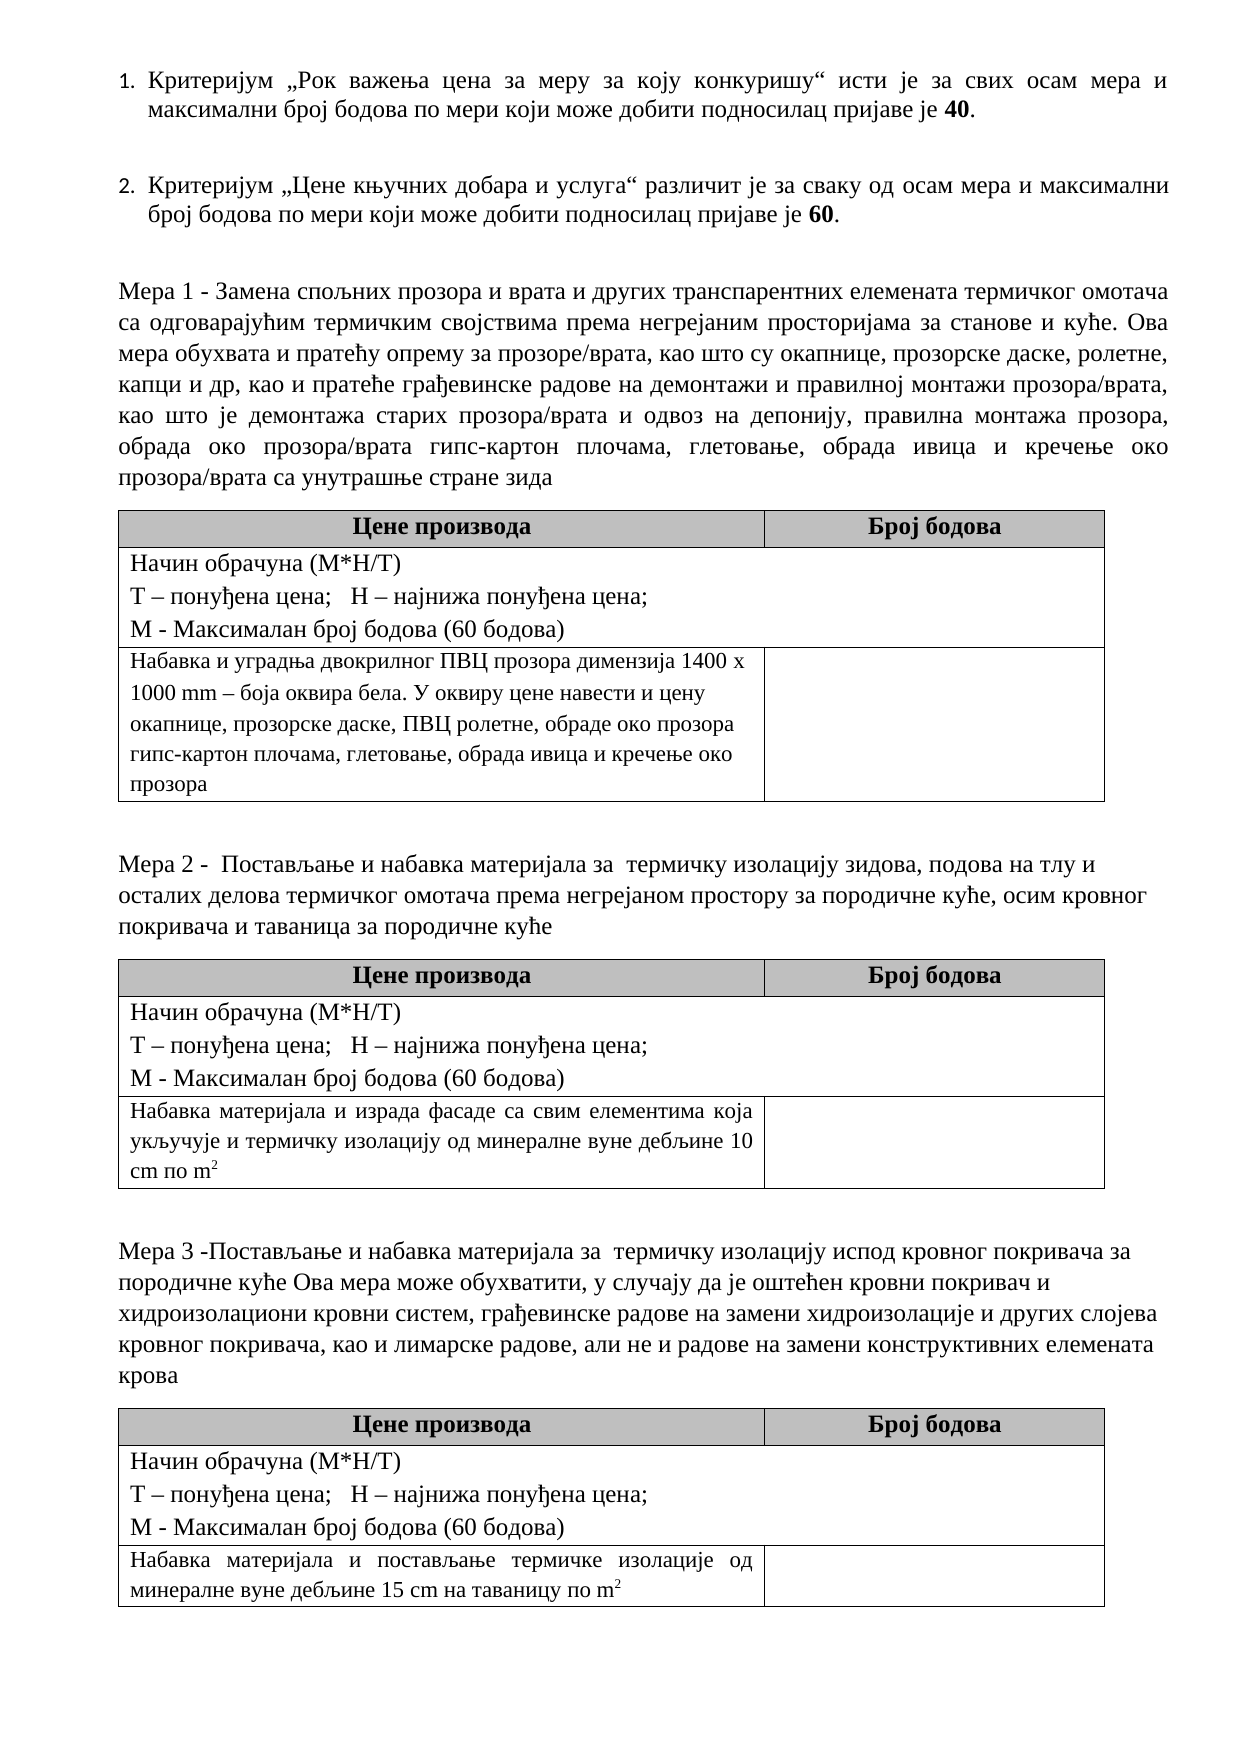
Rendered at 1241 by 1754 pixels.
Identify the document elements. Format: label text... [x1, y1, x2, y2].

text Мера 3 -Постављање и набавка материјала за термичку изолацију испод кровног покривача за породичне куће Ова мера може обухватити, у случају да је оштећен кровни покривач и хидроизолациони кровни систем, грађевинске радове на замени хидроизолације и других слојева кровног покривача, као и лимарске радове, али не и радове на замени конструктивних елемената крова [118, 1236, 1169, 1389]
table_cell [119, 1446, 1104, 1544]
table_header Цене производа [119, 960, 764, 996]
list Критеријум „Рок важења цена за меру за коју конкуришу“ исти је за свих осам мера и максимални број бодова по мери који може добити подносилац пријаве је 40. [118, 65, 1169, 123]
table_header Број бодова [765, 1409, 1104, 1445]
table_cell Начин обрачуна (М*Н/Т) Т – понуђена цена; Н – најнижа понуђена цена; М - Максималан број бодова (60 бодова) [119, 997, 1104, 1096]
table_header Цене производа [119, 1409, 764, 1445]
list Критеријум „Цене књучних добара и услуга“ различит је за сваку од осам мера и максимални број бодова по мери који може добити подносилац пријаве је 60. [118, 171, 1169, 228]
table_cell [765, 648, 1104, 801]
table_cell Набавка и уградња двокрилног ПВЦ прозора димензија 1400 x 1000 mm – боја оквира бела. У оквиру цене навести и цену окапнице, прозорске даске, ПВЦ ролетне, обраде око прозорa гипс-картон плочама, глетовање, обрада ивица и кречење око прозора [119, 648, 764, 801]
text Мера 2 - Постављање и набавка материјала за термичку изолацију зидова, подова на тлу и осталих делова термичког омотача према негрејаном простору за породичне куће, осим кровног покривача и таваница за породичне куће [118, 849, 1169, 940]
table_header Цене производа [119, 511, 764, 547]
table_cell [765, 1546, 1104, 1606]
table_cell [765, 1097, 1104, 1187]
table_cell Набавка материјала и израда фасаде са свим елементима која укључује и термичку изолацију од минералне вуне дебљине 10 cm по m2 [119, 1097, 764, 1187]
text Мера 1 - Заменa спољних прозора и врата и других транспарентних елемената термичког омотача са одговарајућим термичким својствима према негрејаним просторијама за станове и куће. Ова мера обухвата и пратећу oпрему за прозоре/врата, као што су окапнице, прозорске даске, ролетне, капци и др, као и пратеће грађевинске радове на демонтажи и правилној монтажи прозора/врата, као што је демонтажа старих прозора/врата и одвоз на депонију, правилна монтажа прозора, обрада око прозорa/врата гипс-картон плочама, глетовање, обрада ивица и кречење око прозора/врата са унутрашње стране зида [118, 276, 1169, 491]
table_cell Начин обрачуна (М*Н/Т) Т – понуђена цена; Н – најнижа понуђена цена; М - Максималан број бодова (60 бодова) [119, 548, 1104, 647]
table_cell Набавка материјала и постављање термичке изолације од минералне вуне дебљине 15 cm на таваницу по m2 [119, 1546, 764, 1606]
table_header Број бодова [765, 960, 1104, 996]
table_header Број бодова [765, 511, 1104, 547]
